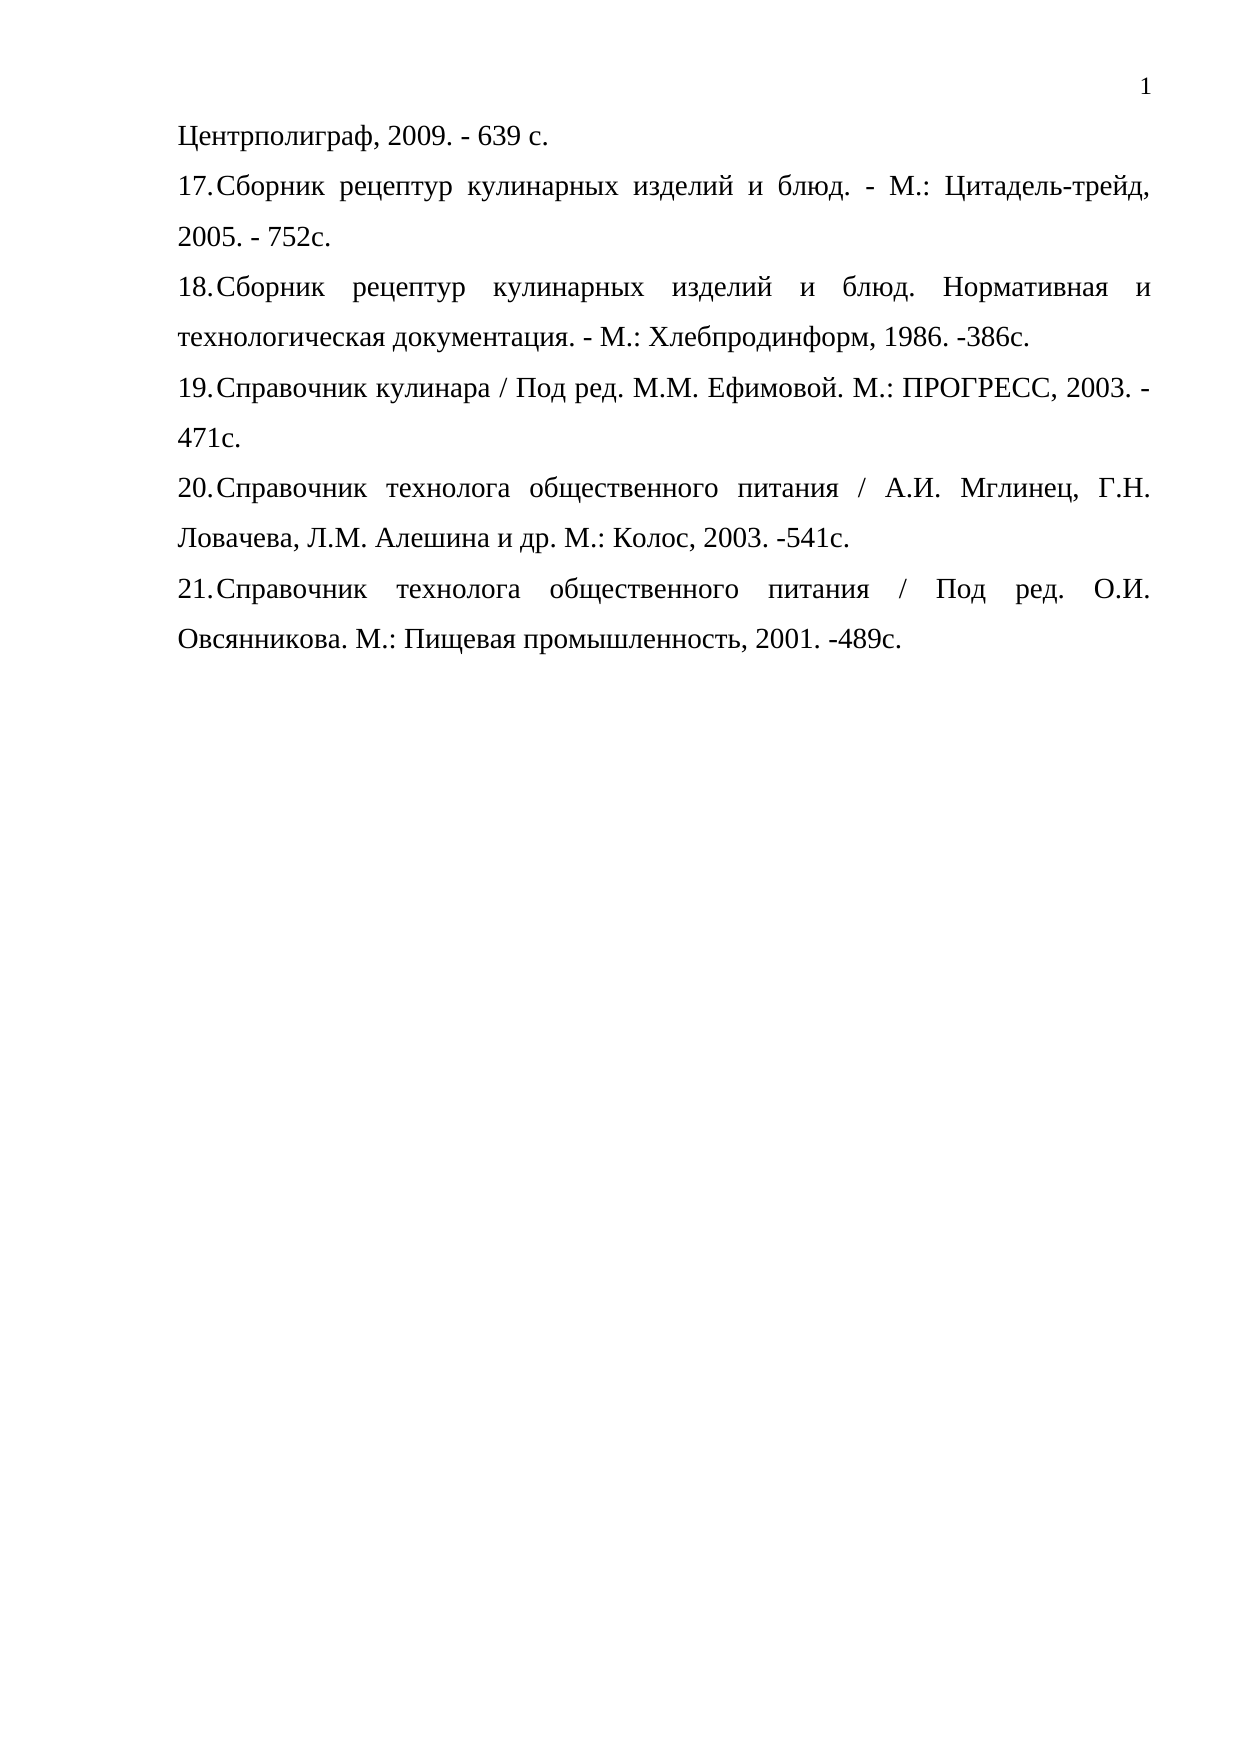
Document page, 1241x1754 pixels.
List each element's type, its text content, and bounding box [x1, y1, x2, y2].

list Справочник кулинара / Под ред. М.М. Ефимовой. М.: ПРОГРЕСС, 2003. -471с. [177, 370, 1152, 453]
list Справочник технолога общественного питания / Под ред. О.И. Овсянникова. М.: Пищевая промышленность, 2001. -489с. [177, 571, 1152, 655]
list Справочник технолога общественного питания / А.И. Мглинец, Г.Н. Ловачева, Л.М. Алешина и др. М.: Колос, 2003. -541с. [177, 470, 1152, 554]
list Сборник рецептур кулинарных изделий и блюд. - М.: Цитадель-трейд, 2005. - 752с. [177, 168, 1152, 252]
list Сборник рецептур кулинарных изделий и блюд. Нормативная и технологическая документация. - М.: Хлебпродинформ, 1986. -386с. [177, 269, 1152, 353]
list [177, 118, 1152, 152]
